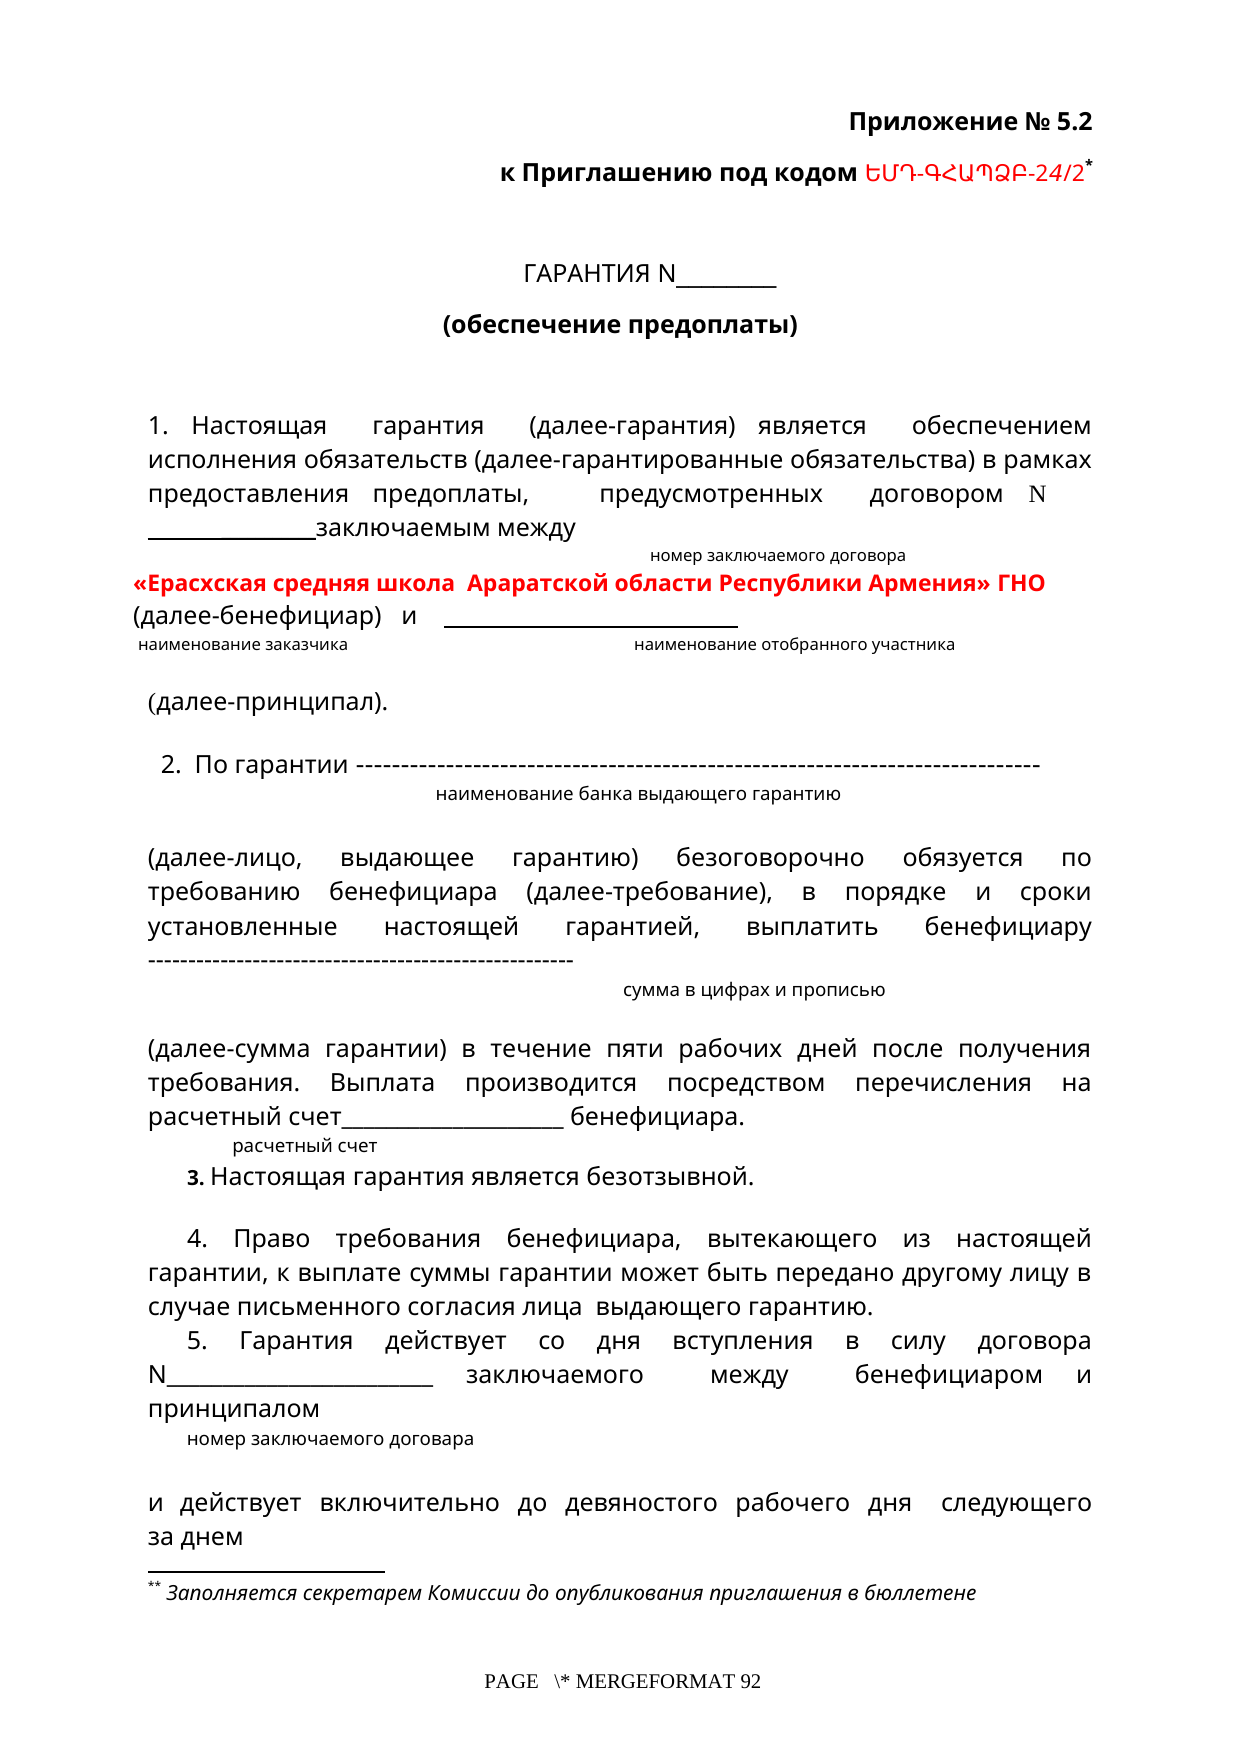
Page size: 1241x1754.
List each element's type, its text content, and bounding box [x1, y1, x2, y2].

text «Ерасхская средняя школа Араратской области Республики Армения» ГНО (далее-бенефициар) и [133, 567, 1092, 632]
text наименование заказчика наименование отобранного участника [133, 632, 1092, 655]
text 5. Гарантия действует со дня вступления в силу договора N________________________ заключаемого между бенефициаром и принципалом [148, 1323, 1092, 1425]
text 3. Настоящая гарантия является безотзывной. [148, 1158, 1092, 1192]
text и действует включительно до девяностого рабочего дня следующего за днем [148, 1485, 1092, 1553]
text 2. По гарантии ---------------------------------------------------------------------------- [148, 746, 1092, 780]
text ГАРАНТИЯ N________ [148, 256, 1092, 290]
text 4. Право требования бенефициара, вытекающего из настоящей гарантии, к выплате суммы гарантии может быть передано другому лицу в случае письменного согласия лица выдающего гарантию. [148, 1221, 1092, 1323]
text номер заключаемого договора [148, 544, 1092, 567]
text 1. Настоящая гарантия (далее-гарантия) является обеспечением исполнения обязательств (далее-гарантированные обязательства) в рамках предоставления предоплаты, предусмотренных договором N ___________заключаемым между [148, 408, 1092, 544]
text расчетный счет [148, 1133, 1092, 1158]
text (далее-лицо, выдающее гарантию) безоговорочно обязуется по требованию бенефициара (далее-требование), в порядке и сроки установленные настоящей гарантией, выплатить бенефициару ----------------------------------------------------- [148, 840, 1092, 976]
text (далее-принципал). [148, 683, 1092, 718]
text номер заключаемого договара [148, 1425, 1092, 1451]
text наименование банка выдающего гарантию [148, 780, 1092, 806]
text к Приглашению под кодом ԵՄԴ-ԳՀԱՊՁԲ-24/2* [148, 154, 1092, 188]
text (далее-сумма гарантии) в течение пяти рабочих дней после получения требования. Выплата производится посредством перечисления на расчетный счет____________________ бенефициара. [148, 1031, 1092, 1133]
text Приложение № 5.2 [148, 103, 1092, 137]
text сумма в цифрах и прописью [148, 976, 1092, 1002]
text (обеспечение предоплаты) [207, 306, 1034, 340]
